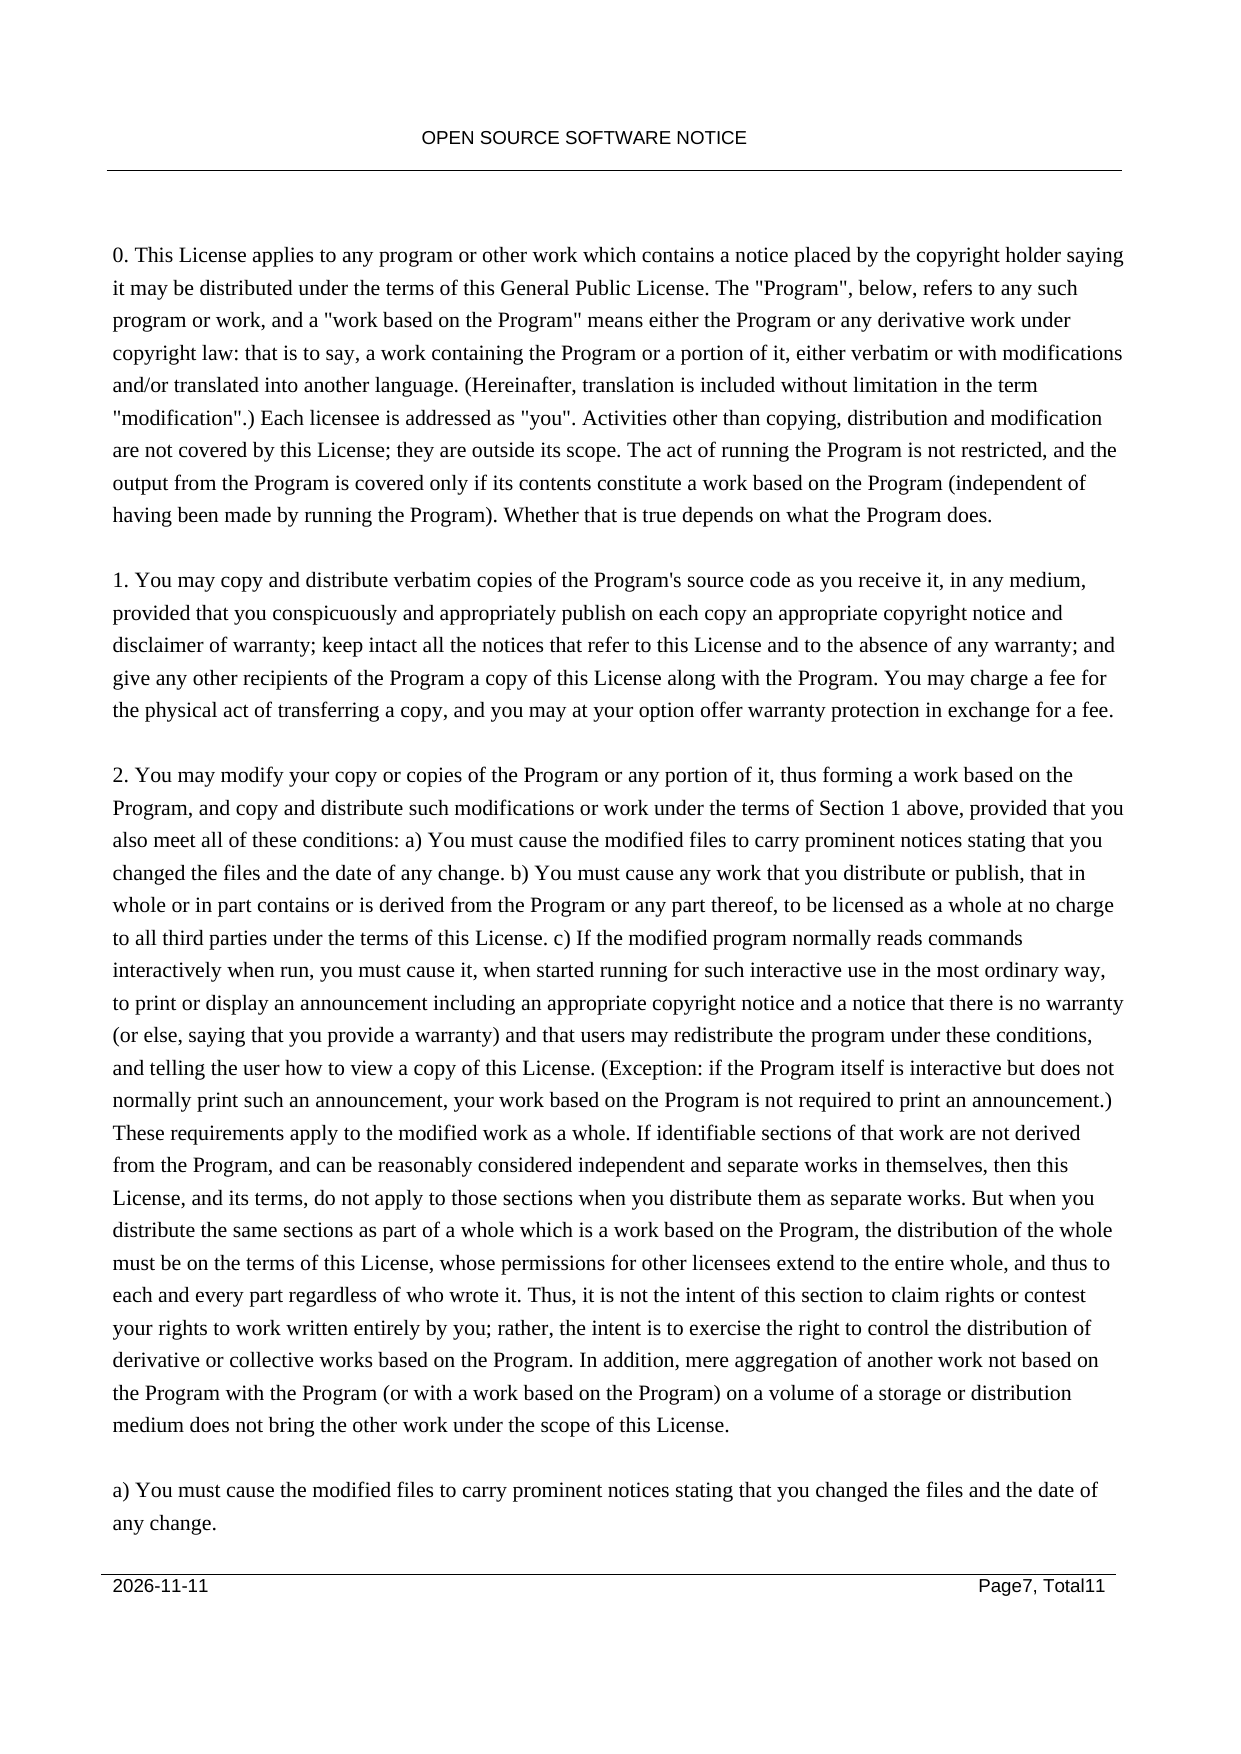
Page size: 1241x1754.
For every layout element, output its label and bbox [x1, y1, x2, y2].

text [112, 206, 1128, 1539]
